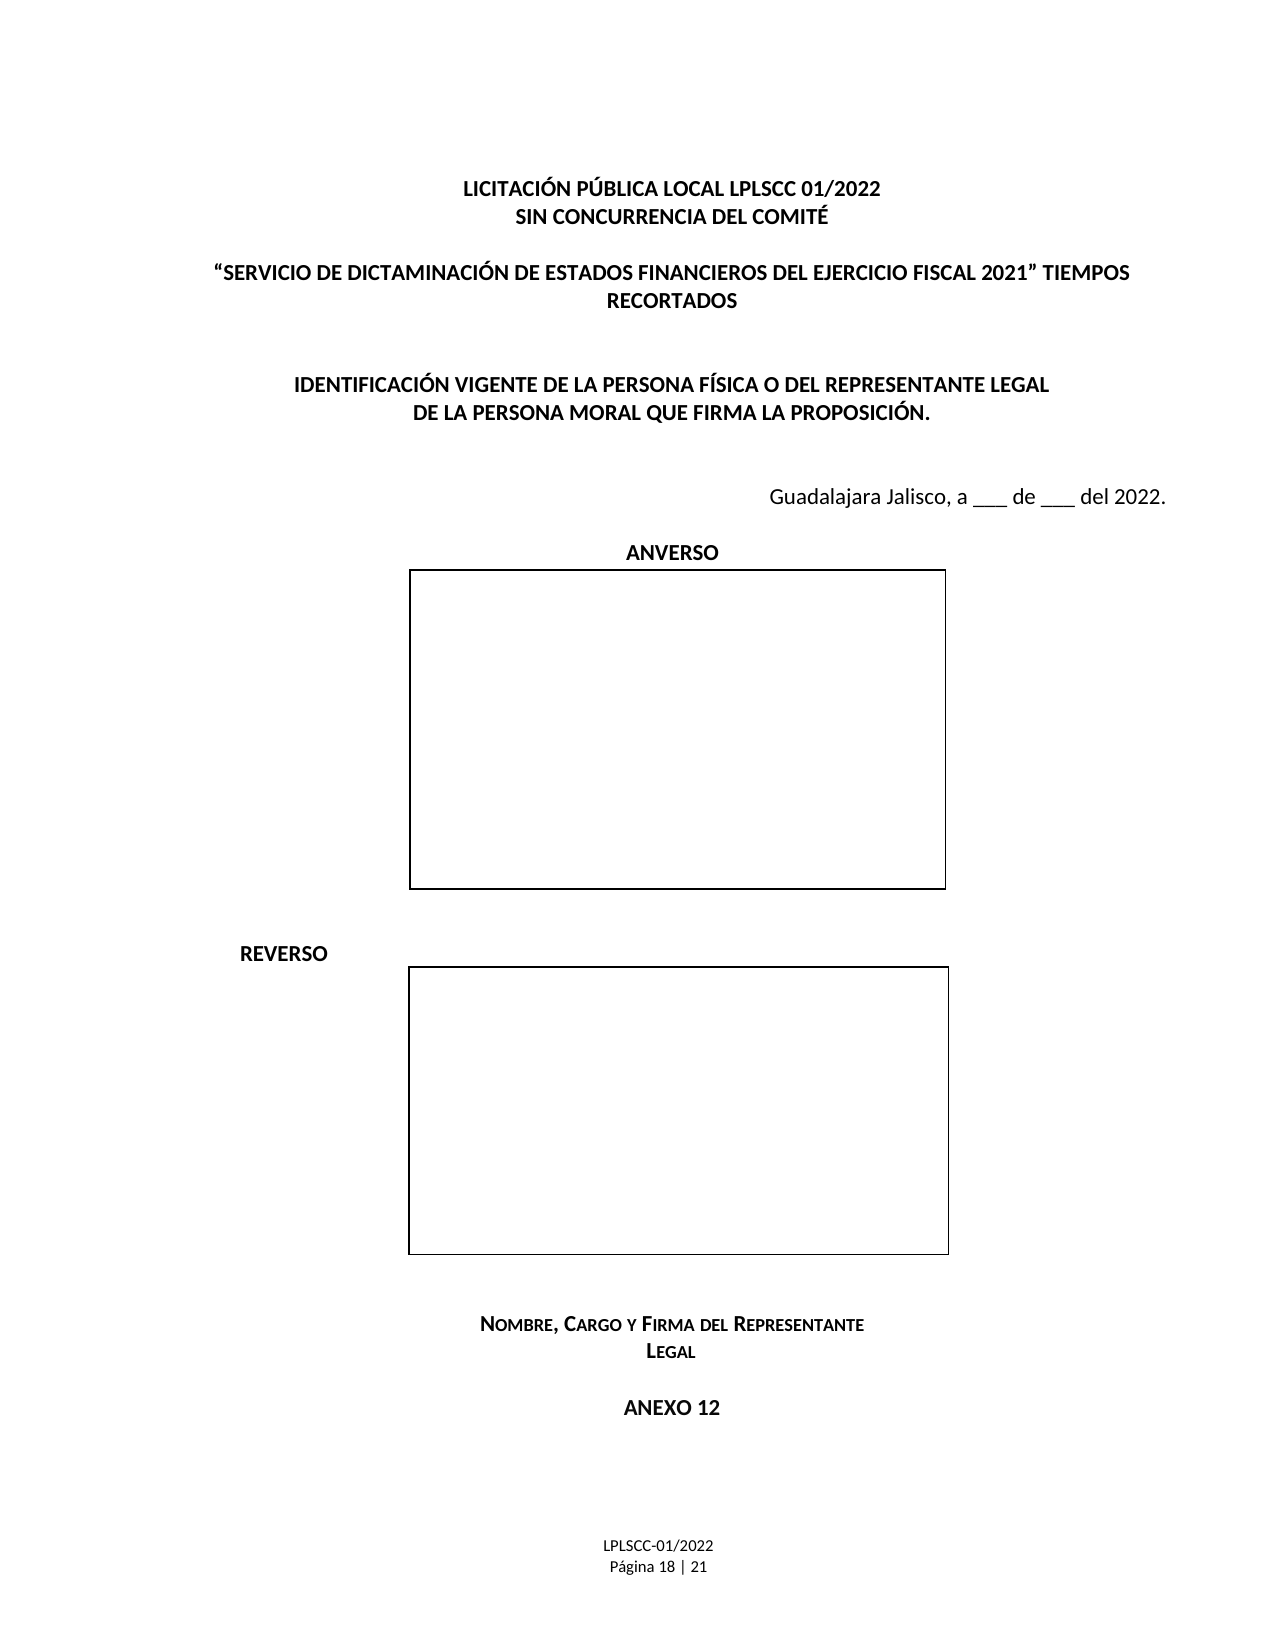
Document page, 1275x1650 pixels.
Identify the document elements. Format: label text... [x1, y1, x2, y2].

text REVERSO [177, 939, 1167, 967]
text ANVERSO [177, 538, 1167, 566]
text Legal [177, 1337, 1164, 1365]
text Nombre, Cargo y Firma del Representante [177, 1309, 1167, 1337]
text DE LA PERSONA MORAL QUE FIRMA LA PROPOSICIÓN. [177, 398, 1167, 426]
text IDENTIFICACIÓN VIGENTE DE LA PERSONA FÍSICA O DEL REPRESENTANTE LEGAL [177, 370, 1167, 398]
text “SERVICIO DE DICTAMINACIÓN DE ESTADOS FINANCIEROS DEL EJERCICIO FISCAL 2021” TIEMPOS RECORTADOS [177, 258, 1167, 314]
text ANEXO 12 [177, 1393, 1167, 1421]
text LICITACIÓN PÚBLICA LOCAL LPLSCC 01/2022 [177, 174, 1167, 202]
text SIN CONCURRENCIA DEL COMITÉ [177, 202, 1167, 230]
text Guadalajara Jalisco, a ___ de ___ del 2022. [177, 482, 1167, 510]
